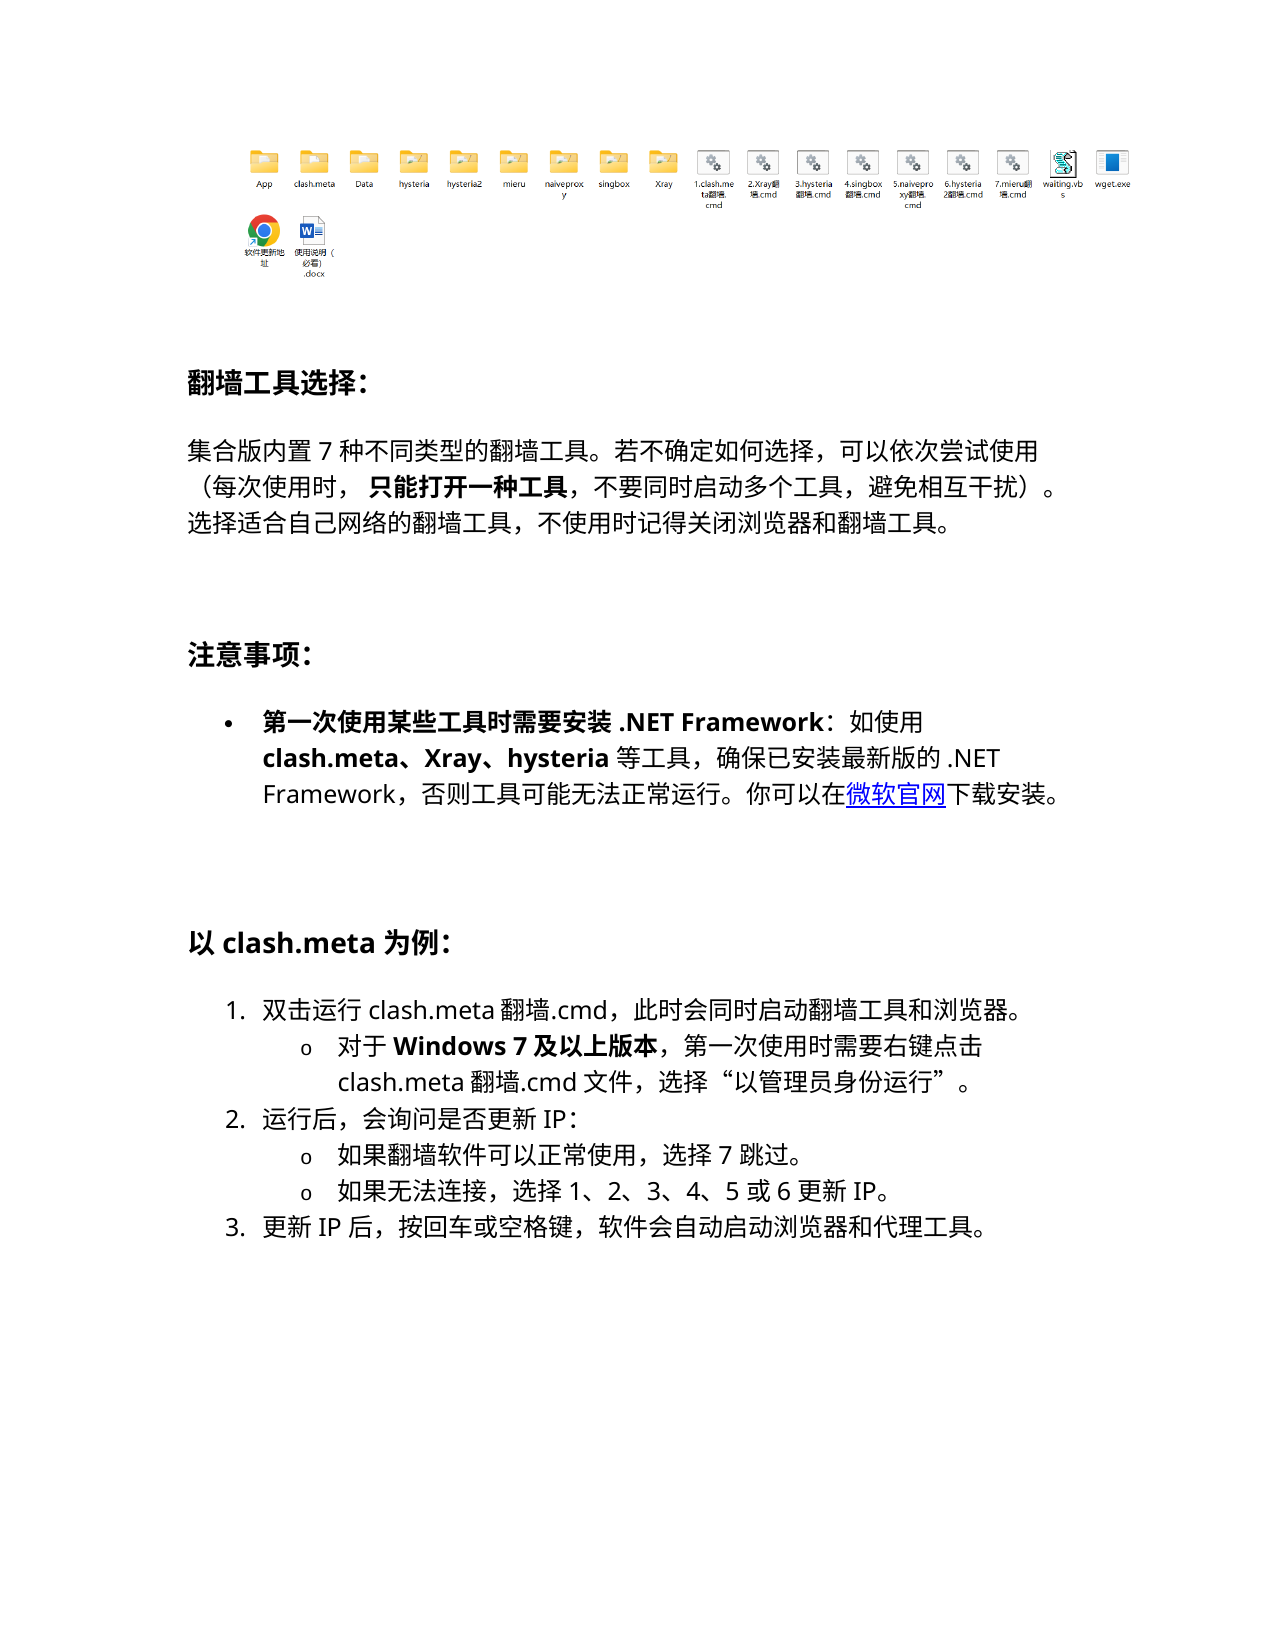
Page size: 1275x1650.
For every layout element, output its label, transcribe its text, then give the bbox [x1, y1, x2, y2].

list 更新 IP 后，按回车或空格键，软件会自动启动浏览器和代理工具。 [225, 1208, 1087, 1244]
list 第一次使用某些工具时需要安装 .NET Framework：如使用 clash.meta、Xray、hysteria 等工具，确保已安装最新版的 .NET Framework，否则工具可能无法正常运行。你可以在微软官网下载安装。 [225, 702, 1087, 811]
list 对于 Windows 7 及以上版本，第一次使用时需要右键点击 clash.meta翻墙.cmd 文件，选择“以管理员身份运行”。 [300, 1027, 1087, 1099]
text 翻墙工具选择： [187, 361, 1087, 402]
text 注意事项： [187, 632, 1087, 673]
text 集合版内置 7 种不同类型的翻墙工具。若不确定如何选择，可以依次尝试使用（每次使用时， 只能打开一种工具，不要同时启动多个工具，避免相互干扰）。选择适合自己网络的翻墙工具，不使用时记得关闭浏览器和翻墙工具。 [187, 431, 1087, 540]
list 双击运行 clash.meta翻墙.cmd，此时会同时启动翻墙工具和浏览器。 [225, 990, 1087, 1027]
list 如果无法连接，选择 1、2、3、4、5 或 6 更新 IP。 [300, 1172, 1087, 1208]
text 以 clash.meta 为例： [187, 920, 1087, 961]
list 如果翻墙软件可以正常使用，选择 7 跳过。 [300, 1135, 1087, 1172]
picture [231, 150, 1132, 278]
list 运行后，会询问是否更新 IP： [225, 1099, 1087, 1135]
